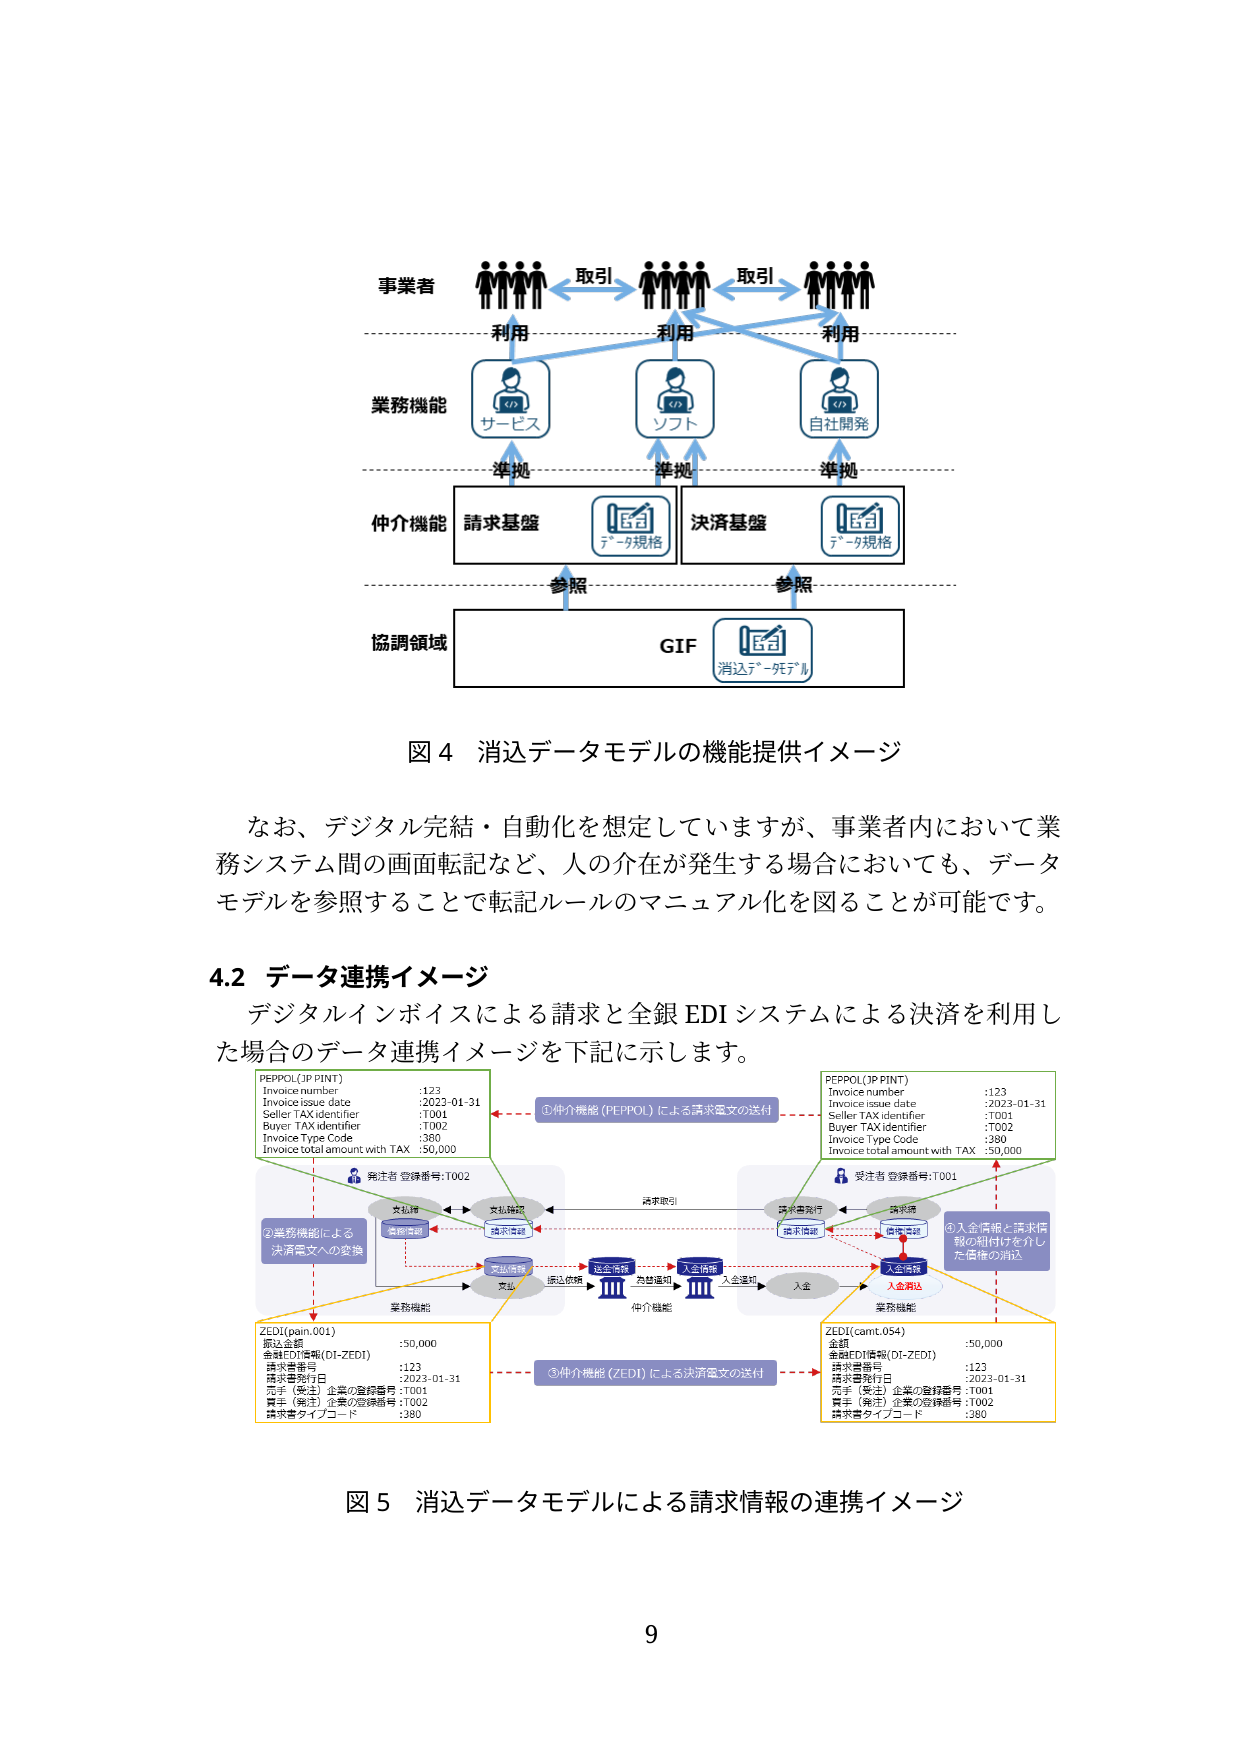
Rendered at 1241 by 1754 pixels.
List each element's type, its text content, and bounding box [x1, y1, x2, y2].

text なお、デジタル完結・自動化を想定していますが、事業者内において業務システム間の画面転記など、人の介在が発生する場合においても、データモデルを参照することで転記ルールのマニュアル化を図ることが可能です。 [215, 807, 1063, 919]
text 図 5 消込データモデルによる請求情報の連携イメージ [215, 1482, 1063, 1519]
text デジタルインボイスによる請求と全銀EDIシステムによる決済を利用した場合のデータ連携イメージを下記に示します。 [215, 994, 1063, 1069]
picture [253, 1069, 1056, 1427]
subtitle データ連携イメージ [177, 957, 1063, 994]
picture [345, 244, 957, 689]
text 図 4 消込データモデルの機能提供イメージ [215, 732, 1063, 769]
